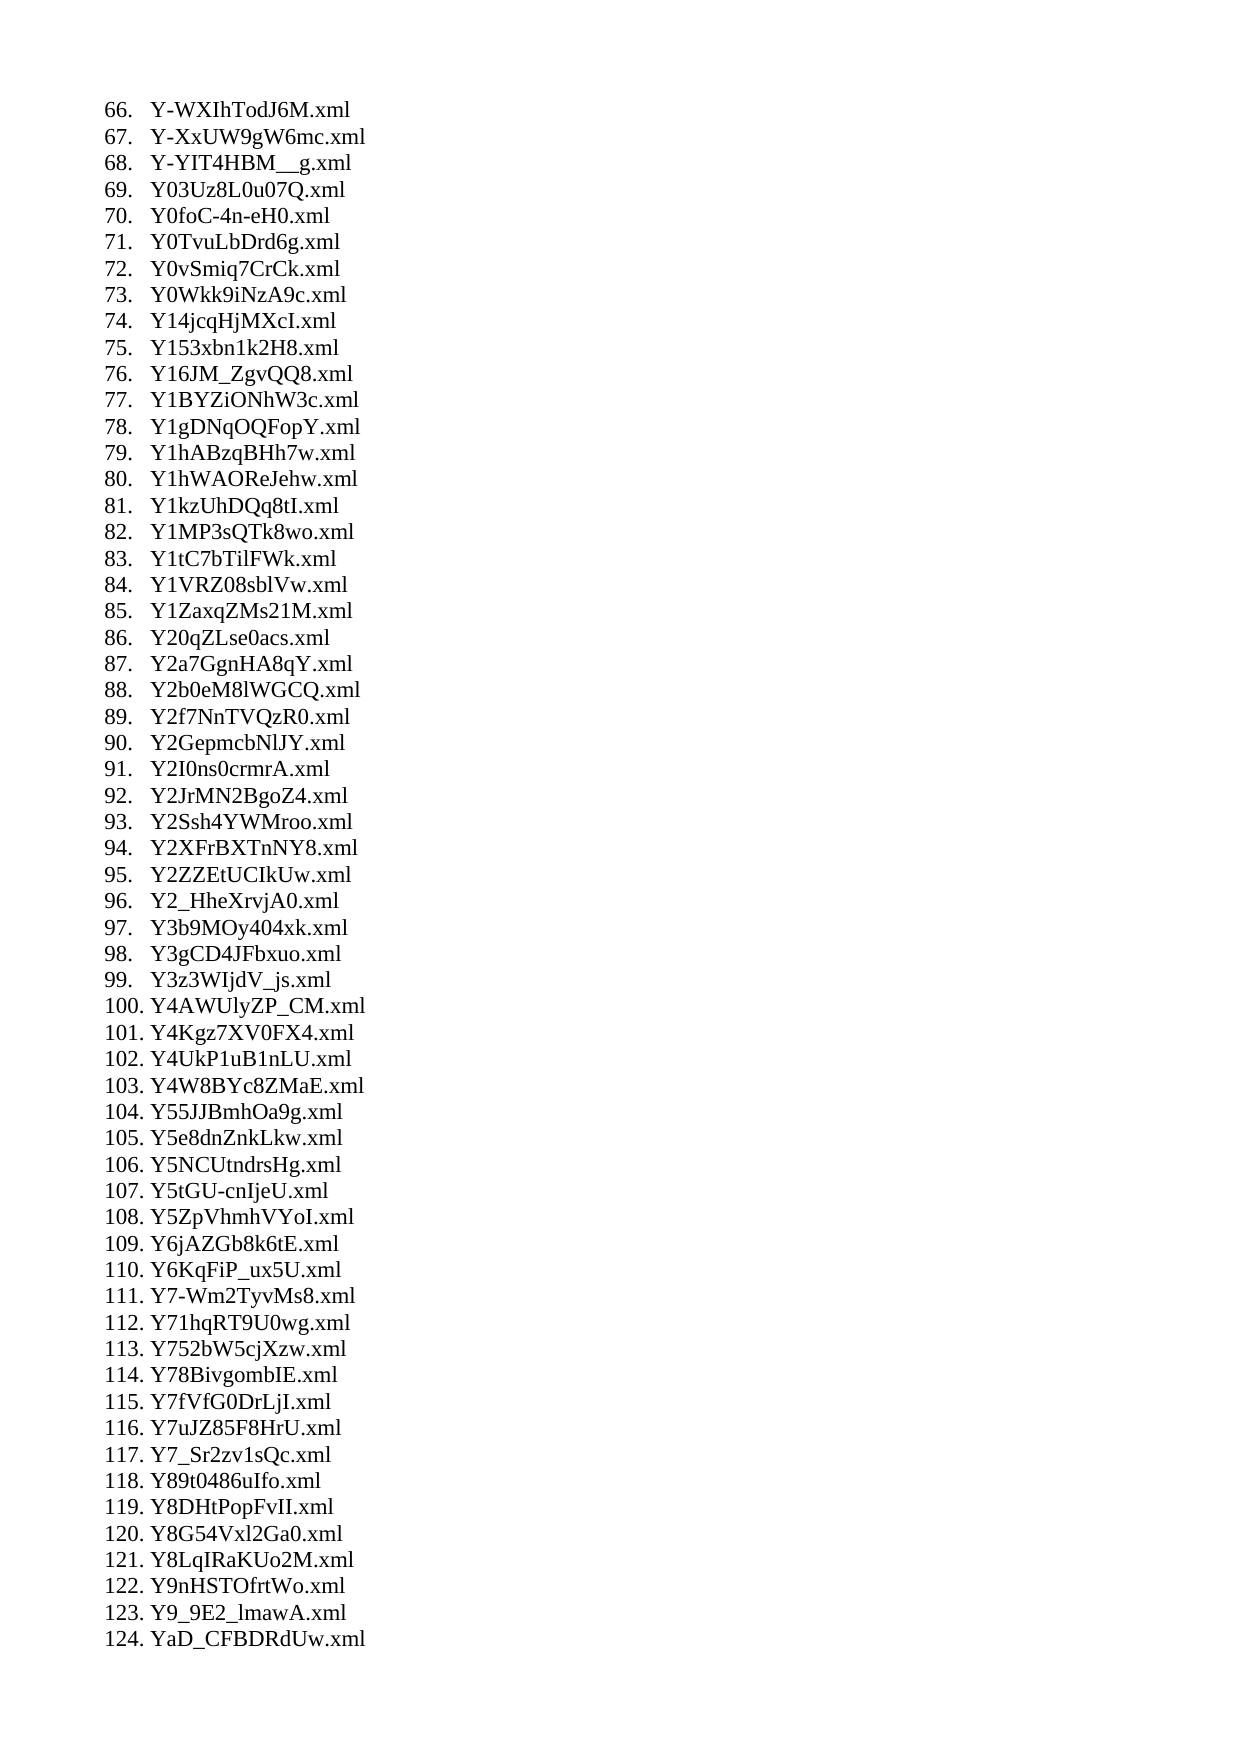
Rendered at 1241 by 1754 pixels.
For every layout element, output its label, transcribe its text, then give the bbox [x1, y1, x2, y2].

list Y0Wkk9iNzA9c.xml [104, 281, 1138, 307]
list Y153xbn1k2H8.xml [104, 334, 1138, 360]
list Y752bW5cjXzw.xml [104, 1335, 1138, 1362]
list Y9nHSTOfrtWo.xml [104, 1572, 1138, 1599]
list Y3gCD4JFbxuo.xml [104, 940, 1138, 966]
list Y4AWUlyZP_CM.xml [104, 993, 1138, 1019]
list Y4W8BYc8ZMaE.xml [104, 1072, 1138, 1098]
list Y2XFrBXTnNY8.xml [104, 834, 1138, 861]
list Y8G54Vxl2Ga0.xml [104, 1520, 1138, 1546]
list Y2I0ns0crmrA.xml [104, 755, 1138, 782]
list Y6KqFiP_ux5U.xml [104, 1256, 1138, 1282]
list Y3z3WIjdV_js.xml [104, 966, 1138, 993]
list Y-WXIhTodJ6M.xml [104, 97, 1138, 123]
list Y-YIT4HBM__g.xml [104, 149, 1138, 176]
list Y8LqIRaKUo2M.xml [104, 1546, 1138, 1572]
list Y2Ssh4YWMroo.xml [104, 808, 1138, 834]
list Y5NCUtndrsHg.xml [104, 1151, 1138, 1177]
list Y2JrMN2BgoZ4.xml [104, 782, 1138, 808]
list Y1tC7bTilFWk.xml [104, 544, 1138, 571]
list Y8DHtPopFvII.xml [104, 1493, 1138, 1520]
list Y16JM_ZgvQQ8.xml [104, 360, 1138, 386]
list Y2a7GgnHA8qY.xml [104, 650, 1138, 676]
list Y5tGU-cnIjeU.xml [104, 1177, 1138, 1203]
list Y03Uz8L0u07Q.xml [104, 176, 1138, 202]
list Y2GepmcbNlJY.xml [104, 729, 1138, 755]
list Y1gDNqOQFopY.xml [104, 413, 1138, 439]
list Y1MP3sQTk8wo.xml [104, 518, 1138, 544]
list Y2_HheXrvjA0.xml [104, 887, 1138, 913]
list Y71hqRT9U0wg.xml [104, 1309, 1138, 1335]
list Y0foC-4n-eH0.xml [104, 202, 1138, 228]
list Y6jAZGb8k6tE.xml [104, 1230, 1138, 1256]
list Y-XxUW9gW6mc.xml [104, 123, 1138, 149]
list Y0vSmiq7CrCk.xml [104, 255, 1138, 281]
list Y55JJBmhOa9g.xml [104, 1098, 1138, 1124]
list Y1hABzqBHh7w.xml [104, 439, 1138, 466]
list Y2f7NnTVQzR0.xml [104, 703, 1138, 729]
list Y14jcqHjMXcI.xml [104, 307, 1138, 334]
list Y2ZZEtUCIkUw.xml [104, 861, 1138, 887]
list Y1VRZ08sblVw.xml [104, 571, 1138, 597]
list Y7fVfG0DrLjI.xml [104, 1388, 1138, 1414]
list Y3b9MOy404xk.xml [104, 913, 1138, 940]
list Y20qZLse0acs.xml [104, 624, 1138, 650]
list Y5ZpVhmhVYoI.xml [104, 1203, 1138, 1230]
list Y7-Wm2TyvMs8.xml [104, 1282, 1138, 1309]
list Y9_9E2_lmawA.xml [104, 1599, 1138, 1625]
list Y7uJZ85F8HrU.xml [104, 1414, 1138, 1441]
list Y7_Sr2zv1sQc.xml [104, 1441, 1138, 1467]
list Y1kzUhDQq8tI.xml [104, 492, 1138, 518]
list Y89t0486uIfo.xml [104, 1467, 1138, 1493]
list Y4Kgz7XV0FX4.xml [104, 1019, 1138, 1045]
list Y4UkP1uB1nLU.xml [104, 1045, 1138, 1072]
list Y1ZaxqZMs21M.xml [104, 597, 1138, 624]
list Y2b0eM8lWGCQ.xml [104, 676, 1138, 703]
list Y0TvuLbDrd6g.xml [104, 228, 1138, 255]
list YaD_CFBDRdUw.xml [104, 1625, 1138, 1651]
list Y78BivgombIE.xml [104, 1362, 1138, 1388]
list Y1hWAOReJehw.xml [104, 466, 1138, 492]
list Y1BYZiONhW3c.xml [104, 386, 1138, 413]
list Y5e8dnZnkLkw.xml [104, 1124, 1138, 1151]
